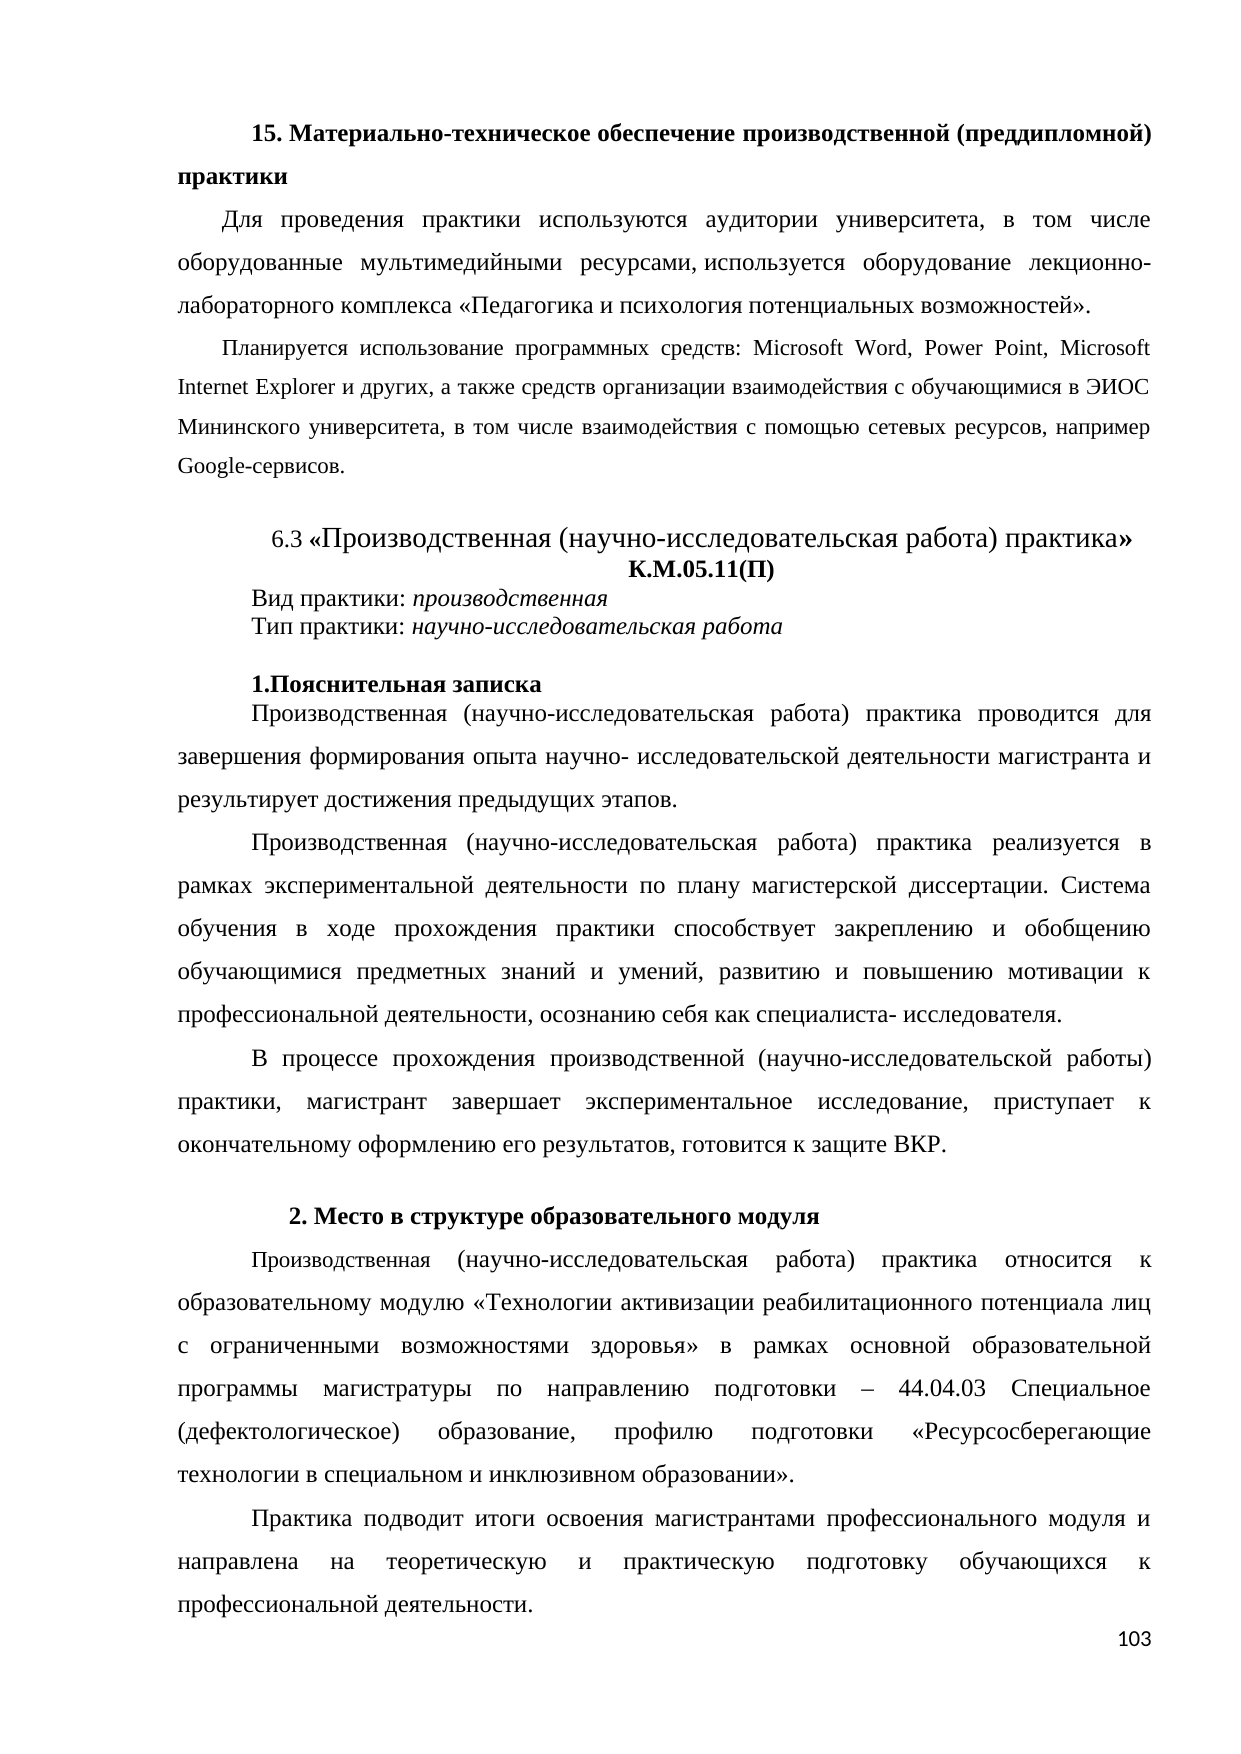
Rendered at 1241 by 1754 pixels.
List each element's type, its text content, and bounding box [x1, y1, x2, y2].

text Тип практики: научно-исследовательская работа [177, 611, 1152, 640]
text В процессе прохождения производственной (научно-исследовательской работы) практики, магистрант завершает экспериментальное исследование, приступает к окончательному оформлению его результатов, готовится к защите ВКР. [177, 1043, 1152, 1158]
text Производственная (научно-исследовательская работа) практика проводится для завершения формирования опыта научно- исследовательской деятельности магистранта и результирует достижения предыдущих этапов. [177, 698, 1152, 813]
text Для проведения практики используются аудитории университета, в том числе оборудованные мультимедийными ресурсами, используется оборудование лекционно-лабораторного комплекса «Педагогика и психология потенциальных возможностей». [177, 204, 1152, 319]
text 6.3 «Производственная (научно-исследовательская работа) практика» [252, 520, 1152, 554]
text Практика подводит итоги освоения магистрантами профессионального модуля и направлена на теоретическую и практическую подготовку обучающихся к профессиональной деятельности. [177, 1503, 1152, 1618]
text Планируется использование программных средств: Microsoft Word, Power Point, Microsoft Internet Explorer и других, а также средств организации взаимодействия с обучающимися в ЭИОС Мининского университета, в том числе взаимодействия с помощью сетевых ресурсов, например Google-сервисов. [177, 334, 1152, 478]
text 15. Материально-техническое обеспечение производственной (преддипломной) практики [177, 118, 1152, 190]
text 1.Пояснительная записка [251, 669, 1152, 698]
text 2. Место в структуре образовательного модуля [288, 1201, 1152, 1229]
text Производственная (научно-исследовательская работа) практика относится к образовательному модулю «Технологии активизации реабилитационного потенциала лиц с ограниченными возможностями здоровья» в рамках основной образовательной программы магистратуры по направлению подготовки – 44.04.03 Специальное (дефектологическое) образование, профилю подготовки «Ресурсосберегающие технологии в специальном и инклюзивном образовании». [177, 1244, 1152, 1488]
text Вид практики: производственная [177, 583, 1152, 611]
text Производственная (научно-исследовательская работа) практика реализуется в рамках экспериментальной деятельности по плану магистерской диссертации. Система обучения в ходе прохождения практики способствует закреплению и обобщению обучающимися предметных знаний и умений, развитию и повышению мотивации к профессиональной деятельности, осознанию себя как специалиста- исследователя. [177, 827, 1152, 1028]
text К.М.05.11(П) [177, 554, 1152, 583]
